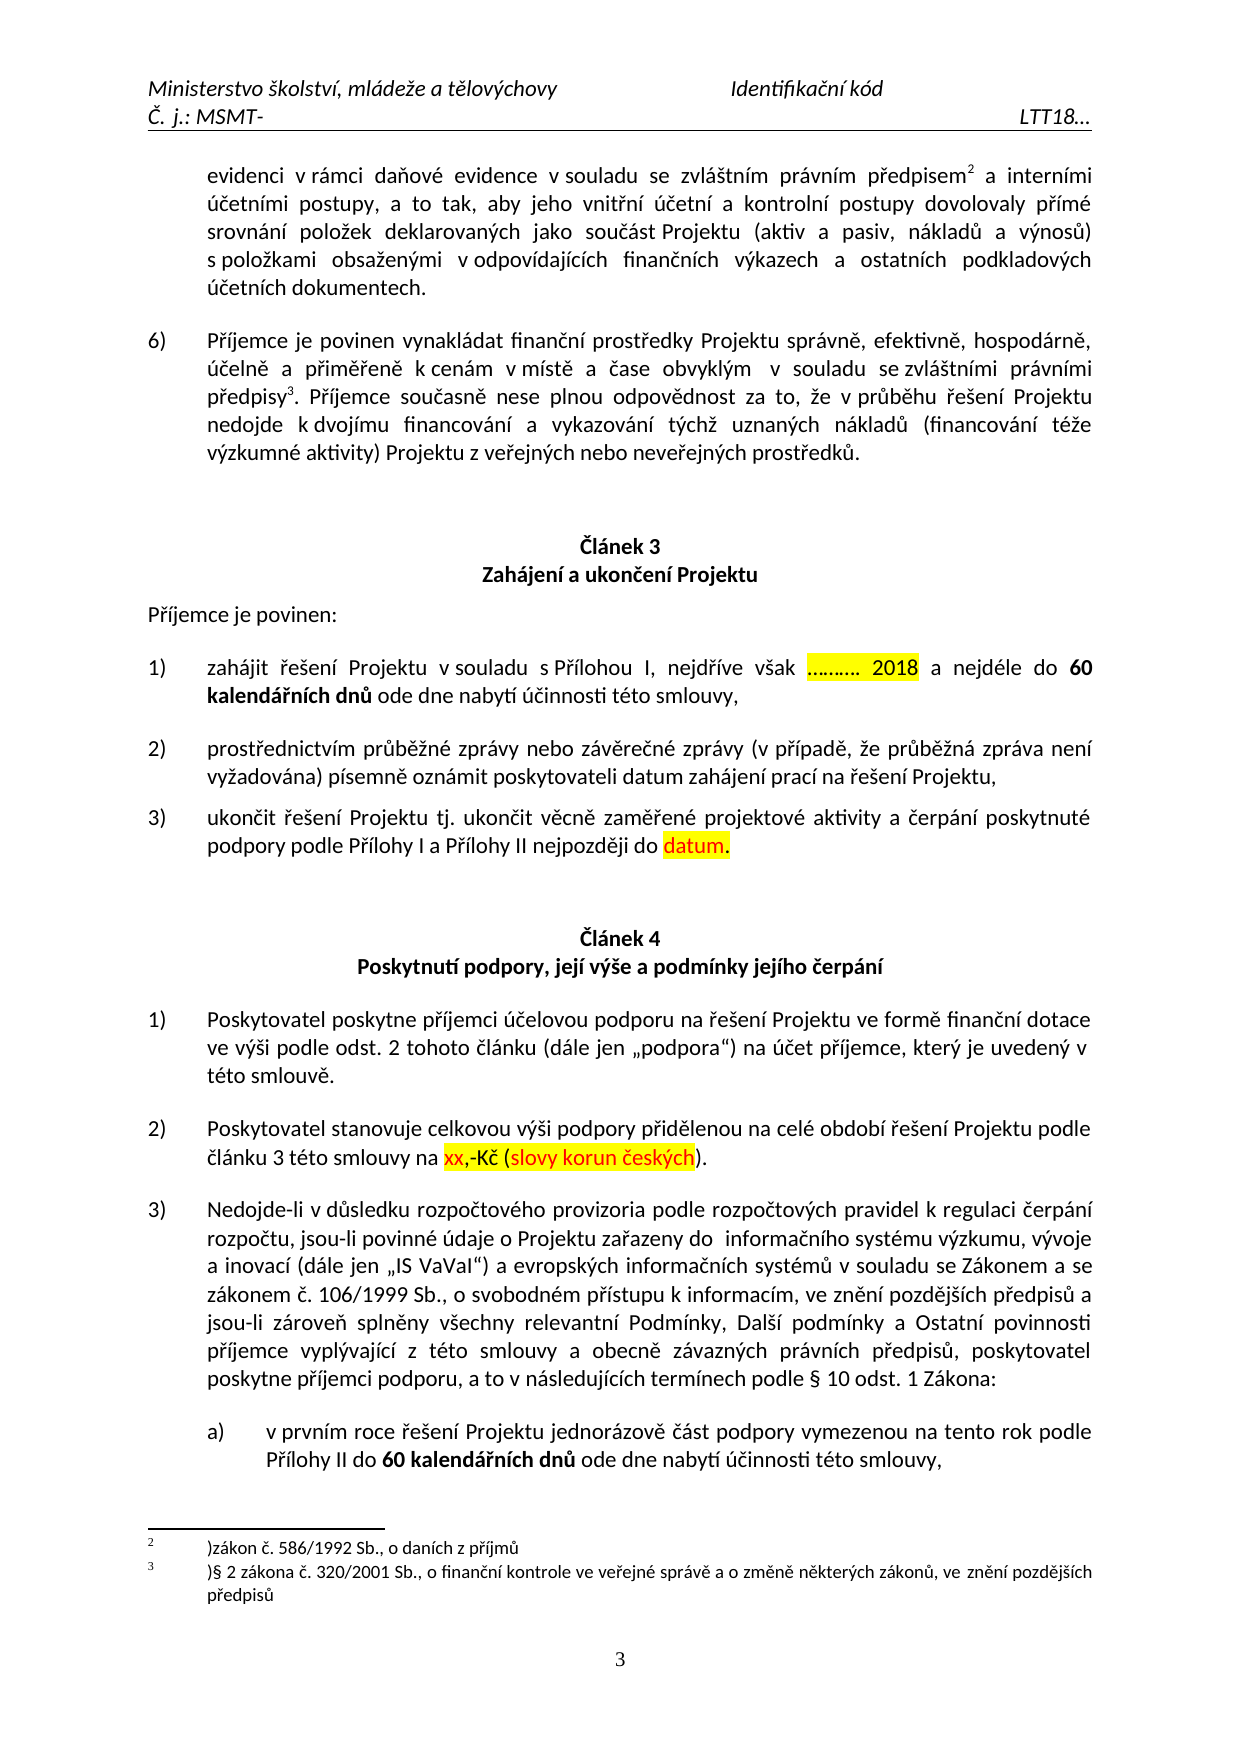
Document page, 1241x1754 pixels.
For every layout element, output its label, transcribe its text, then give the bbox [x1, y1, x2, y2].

list Nedojde-li v důsledku rozpočtového provizoria podle rozpočtových pravidel k regulaci čerpání rozpočtu, jsou-li povinné údaje o Projektu zařazeny do informačního systému výzkumu, vývoje a inovací (dále jen „IS VaVaI“) a evropských informačních systémů v souladu se Zákonem a se zákonem č. 106/1999 Sb., o svobodném přístupu k informacím, ve znění pozdějších předpisů a jsou-li zároveň splněny všechny relevantní Podmínky, Další podmínky a Ostatní povinnosti příjemce vyplývající z této smlouvy a obecně závazných právních předpisů, poskytovatel poskytne příjemci podporu, a to v následujících termínech podle § 10 odst. 1 Zákona: [148, 1196, 1092, 1392]
text Příjemce je povinen: [148, 600, 1092, 628]
list Poskytovatel stanovuje celkovou výši podpory přidělenou na celé období řešení Projektu podle článku 3 této smlouvy na xx,-Kč (slovy korun českých). [148, 1114, 1092, 1171]
text Článek 3 [148, 532, 1092, 560]
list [148, 161, 1092, 301]
list v prvním roce řešení Projektu jednorázově část podpory vymezenou na tento rok podle Přílohy II do 60 kalendářních dnů ode dne nabytí účinnosti této smlouvy, [207, 1417, 1092, 1473]
list ukončit řešení Projektu tj. ukončit věcně zaměřené projektové aktivity a čerpání poskytnuté podpory podle Přílohy I a Přílohy II nejpozději do datum. [148, 803, 1092, 859]
list prostřednictvím průběžné zprávy nebo závěrečné zprávy (v případě, že průběžná zpráva není vyžadována) písemně oznámit poskytovateli datum zahájení prací na řešení Projektu, [148, 734, 1092, 790]
list Příjemce je povinen vynakládat finanční prostředky Projektu správně, efektivně, hospodárně, účelně a přiměřeně k cenám v místě a čase obvyklým v souladu se zvláštními právními předpisy. Příjemce současně nese plnou odpovědnost za to, že v průběhu řešení Projektu nedojde k dvojímu financování a vykazování týchž uznaných nákladů (financování téže výzkumné aktivity) Projektu z veřejných nebo neveřejných prostředků. [148, 326, 1092, 466]
text Poskytnutí podpory, její výše a podmínky jejího čerpání [148, 952, 1092, 981]
list zahájit řešení Projektu v souladu s Přílohou I, nejdříve však ………. 2018 a nejdéle do 60 kalendářních dnů ode dne nabytí účinnosti této smlouvy, [148, 653, 1092, 709]
text Zahájení a ukončení Projektu [148, 560, 1092, 588]
list Poskytovatel poskytne příjemci účelovou podporu na řešení Projektu ve formě finanční dotace ve výši podle odst. 2 tohoto článku (dále jen „podpora“) na účet příjemce, který je uvedený v této smlouvě. [148, 1006, 1092, 1089]
text Článek 4 [148, 924, 1092, 952]
